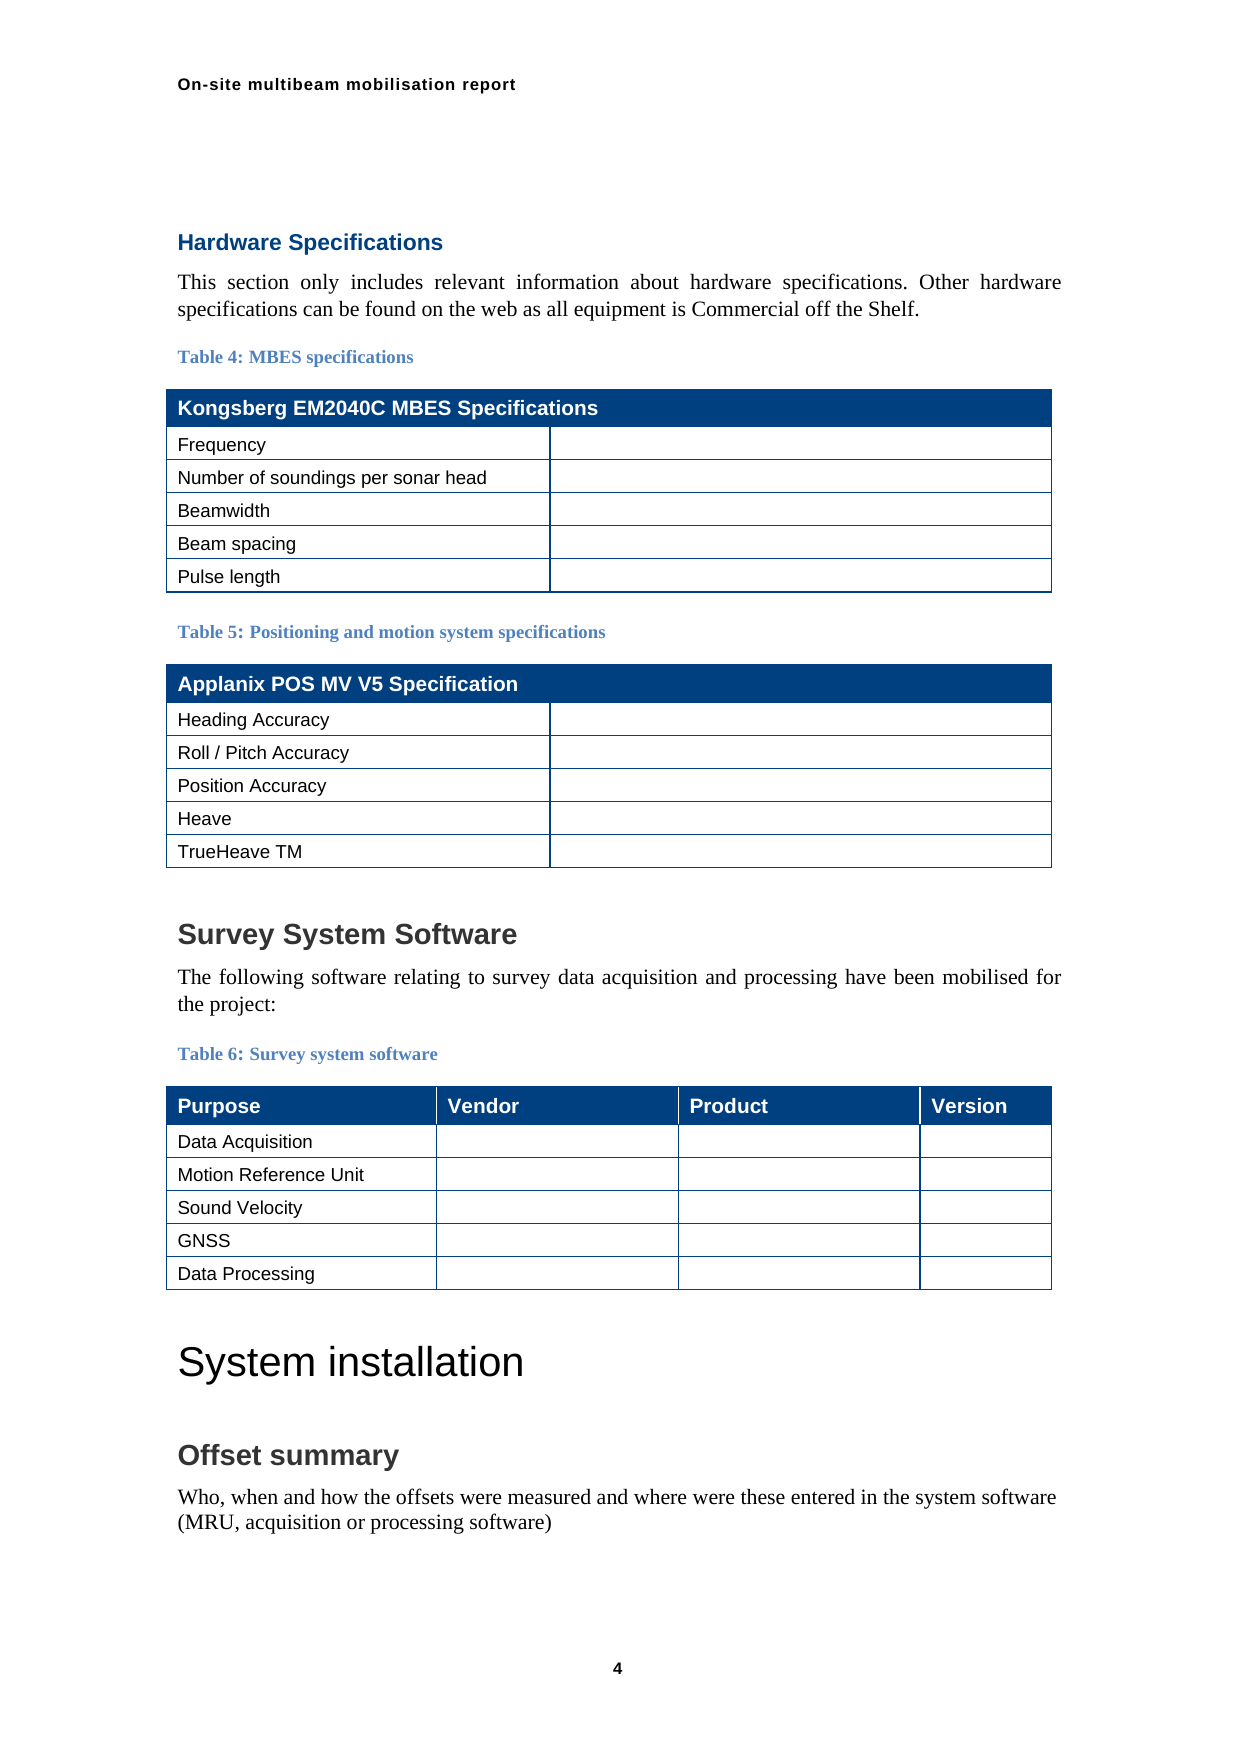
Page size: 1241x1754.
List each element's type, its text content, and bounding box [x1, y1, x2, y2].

text The following software relating to survey data acquisition and processing have been mobilised for the project: [177, 963, 1063, 1017]
table_cell [679, 1191, 919, 1223]
table_header Kongsberg EM2040C MBES Specifications [167, 390, 1051, 426]
table_cell Heave [167, 802, 549, 834]
table_cell [437, 1224, 678, 1256]
table_cell Pulse length [167, 559, 549, 591]
table_header Vendor [437, 1087, 678, 1124]
text This section only includes relevant information about hardware specifications. Other hardware specifications can be found on the web as all equipment is Commercial off the Shelf. [177, 268, 1063, 322]
table_cell [679, 1257, 919, 1289]
table_cell [437, 1191, 678, 1223]
table_cell [437, 1125, 678, 1157]
table_cell Beam spacing [167, 526, 549, 558]
table_cell [551, 460, 1051, 492]
table_cell Beamwidth [167, 493, 549, 525]
table_cell Heading Accuracy [167, 703, 549, 735]
table_cell [551, 802, 1051, 834]
table_cell [679, 1125, 919, 1157]
table_cell [921, 1191, 1051, 1223]
table_header Purpose [167, 1087, 436, 1124]
table_cell [551, 703, 1051, 735]
table_cell Sound Velocity [167, 1191, 436, 1223]
table_cell [551, 736, 1051, 768]
table_cell [437, 1257, 678, 1289]
subtitle System installation [177, 1338, 1063, 1386]
table_cell [679, 1158, 919, 1190]
table_cell Data Processing [167, 1257, 436, 1289]
table_cell Number of soundings per sonar head [167, 460, 549, 492]
subtitle Offset summary [177, 1438, 1063, 1471]
table_cell GNSS [167, 1224, 436, 1256]
table_header Version [921, 1087, 1051, 1124]
table_cell Data Acquisition [167, 1125, 436, 1157]
table_cell [921, 1158, 1051, 1190]
table_cell Frequency [167, 427, 549, 459]
table_cell [551, 559, 1051, 591]
table_cell [921, 1257, 1051, 1289]
table_cell Position Accuracy [167, 769, 549, 801]
table_cell [437, 1158, 678, 1190]
table_cell Motion Reference Unit [167, 1158, 436, 1190]
table_cell [679, 1224, 919, 1256]
text Who, when and how the offsets were measured and where were these entered in the system software (MRU, acquisition or processing software) [177, 1484, 1063, 1534]
table_cell [551, 493, 1051, 525]
table_cell [551, 526, 1051, 558]
table_cell TrueHeave TM [167, 835, 549, 867]
table_header Applanix POS MV V5 Specification [167, 665, 1051, 702]
subtitle Survey System Software [177, 917, 1063, 951]
table_cell [551, 769, 1051, 801]
table_cell [551, 427, 1051, 459]
table_cell [551, 835, 1051, 867]
table_cell [921, 1125, 1051, 1157]
table_header Product [679, 1087, 919, 1124]
table_cell Roll / Pitch Accuracy [167, 736, 549, 768]
table_cell [921, 1224, 1051, 1256]
subtitle Hardware Specifications [177, 229, 1063, 256]
